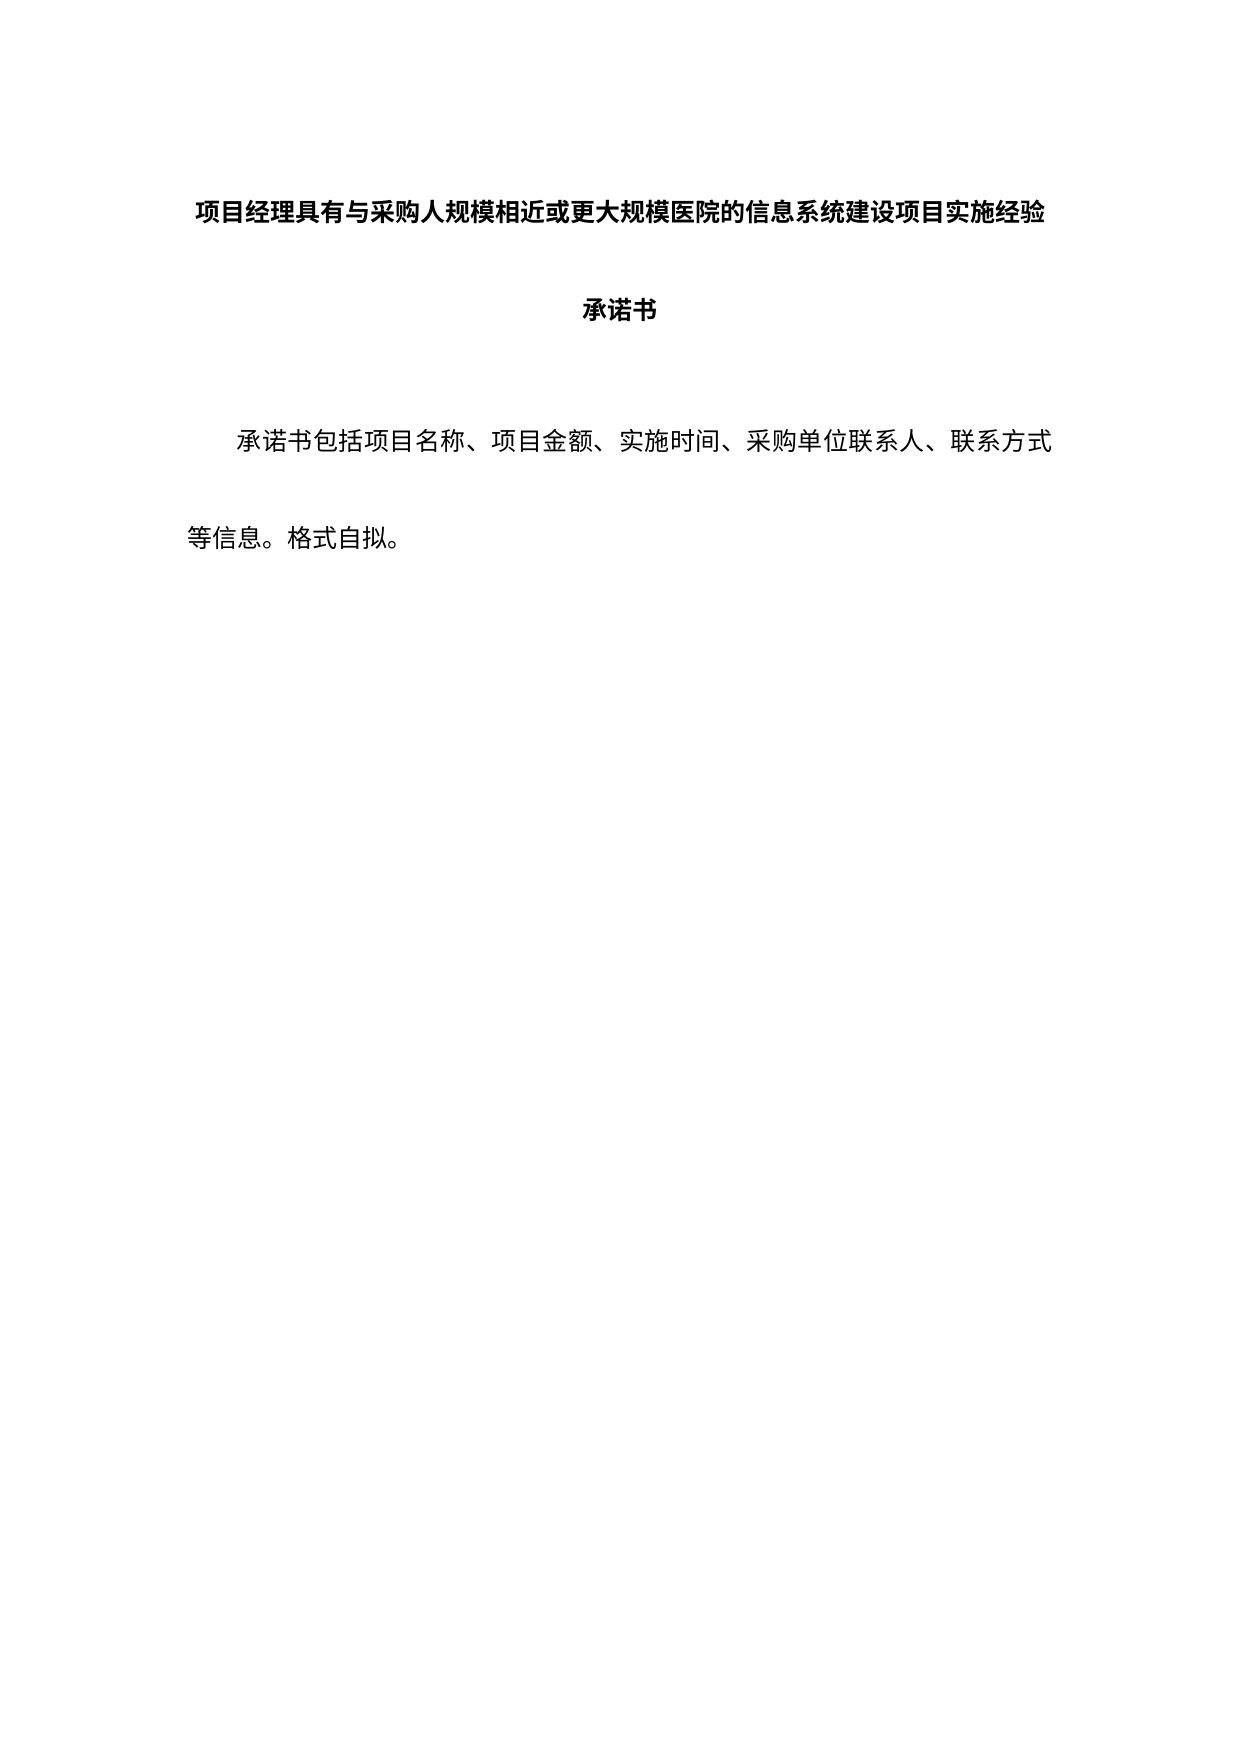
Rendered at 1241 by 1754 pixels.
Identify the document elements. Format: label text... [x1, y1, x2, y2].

text 承诺书包括项目名称、项目金额、实施时间、采购单位联系人、联系方式等信息。格式自拟。 [187, 407, 1053, 569]
text 项目经理具有与采购人规模相近或更大规模医院的信息系统建设项目实施经验承诺书 [187, 178, 1053, 341]
